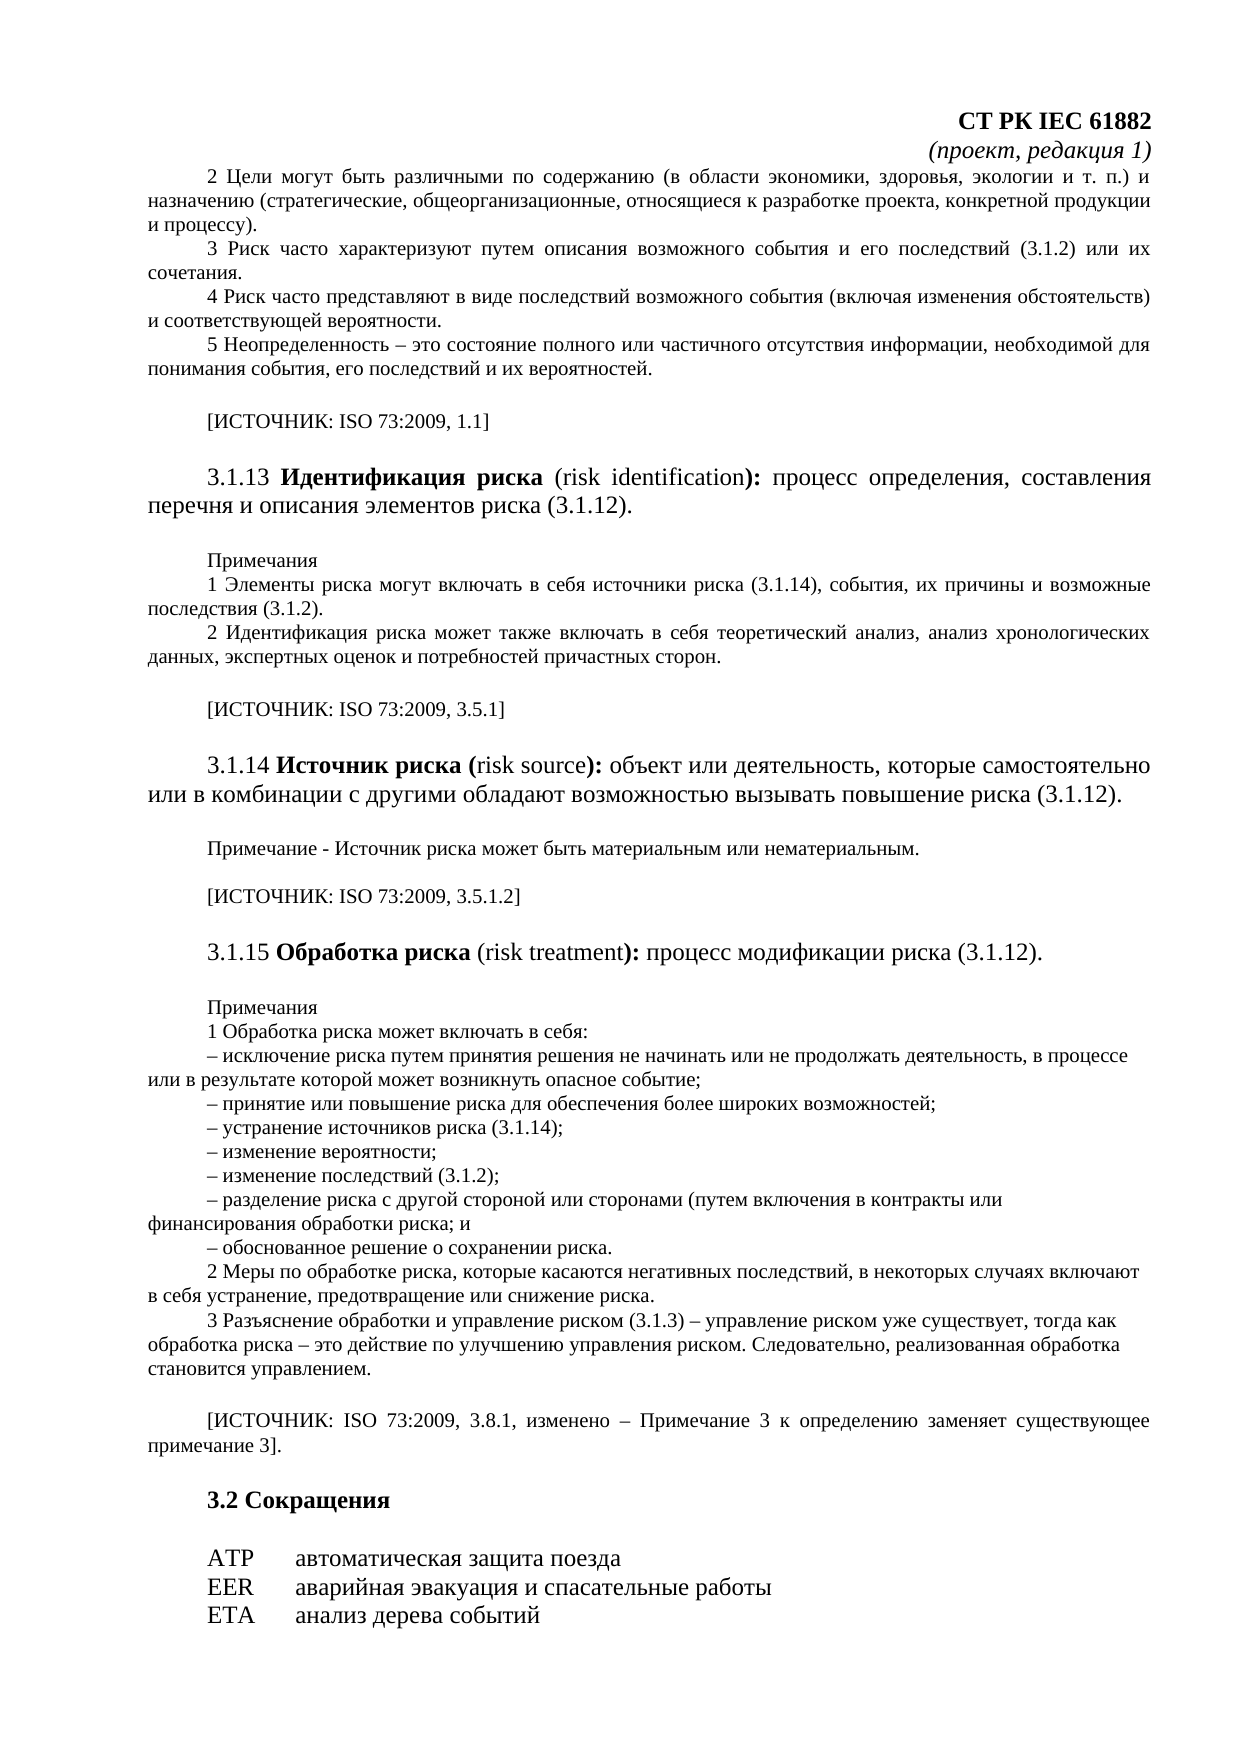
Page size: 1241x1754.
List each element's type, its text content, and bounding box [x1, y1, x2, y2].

text – исключение риска путем принятия решения не начинать или не продолжать деятельность, в процессе или в результате которой может возникнуть опасное событие; [148, 1043, 1152, 1091]
text 4 Риск часто представляют в виде последствий возможного события (включая изменения обстоятельств) и соответствующей вероятности. [148, 284, 1152, 332]
text Примечания [148, 548, 1152, 572]
text [ИСТОЧНИК: ISO 73:2009, 3.8.1, изменено – Примечание 3 к определению заменяет существующее примечание 3]. [148, 1408, 1152, 1457]
text ATP автоматическая защита поезда [148, 1543, 1152, 1572]
text Примечание - Источник риска может быть материальным или нематериальным. [148, 836, 1152, 860]
text – принятие или повышение риска для обеспечения более широких возможностей; [148, 1091, 1152, 1115]
text ETA анализ дерева событий [148, 1600, 1152, 1629]
text 3.1.13 Идентификация риска (risk identification): процесс определения, составления перечня и описания элементов риска (3.1.12). [148, 462, 1152, 519]
text 3.1.14 Источник риска (risk source): объект или деятельность, которые самостоятельно или в комбинации с другими обладают возможностью вызывать повышение риска (3.1.12). [148, 750, 1152, 807]
text 2 Цели могут быть различными по содержанию (в области экономики, здоровья, экологии и т. п.) и назначению (стратегические, общеорганизационные, относящиеся к разработке проекта, конкретной продукции и процессу). [148, 164, 1152, 236]
text [ИСТОЧНИК: ISO 73:2009, 1.1] [148, 409, 1152, 433]
text EER аварийная эвакуация и спасательные работы [148, 1572, 1152, 1600]
text 3 Разъяснение обработки и управление риском (3.1.3) – управление риском уже существует, тогда как обработка риска – это действие по улучшению управления риском. Следовательно, реализованная обработка становится управлением. [148, 1307, 1152, 1380]
text 2 Меры по обработке риска, которые касаются негативных последствий, в некоторых случаях включают в себя устранение, предотвращение или снижение риска. [148, 1259, 1152, 1307]
text 2 Идентификация риска может также включать в себя теоретический анализ, анализ хронологических данных, экспертных оценок и потребностей причастных сторон. [148, 620, 1152, 668]
text 5 Неопределенность – это состояние полного или частичного отсутствия информации, необходимой для понимания события, его последствий и их вероятностей. [148, 332, 1152, 380]
text [ИСТОЧНИК: ISO 73:2009, 3.5.1] [148, 697, 1152, 721]
text – изменение вероятности; [148, 1139, 1152, 1163]
text 3 Риск часто характеризуют путем описания возможного события и его последствий (3.1.2) или их сочетания. [148, 236, 1152, 284]
text – обоснованное решение о сохранении риска. [148, 1235, 1152, 1259]
text – изменение последствий (3.1.2); [148, 1163, 1152, 1187]
text Примечания [148, 995, 1152, 1019]
text 3.1.15 Обработка риска (risk treatment): процесс модификации риска (3.1.12). [148, 937, 1152, 966]
text 3.2 Сокращения [148, 1485, 1152, 1514]
text 1 Обработка риска может включать в себя: [148, 1019, 1152, 1043]
text 1 Элементы риска могут включать в себя источники риска (3.1.14), события, их причины и возможные последствия (3.1.2). [148, 572, 1152, 620]
text – устранение источников риска (3.1.14); [148, 1115, 1152, 1139]
text [ИСТОЧНИК: ISO 73:2009, 3.5.1.2] [148, 884, 1152, 908]
text – разделение риска с другой стороной или сторонами (путем включения в контракты или финансирования обработки риска; и [148, 1187, 1152, 1235]
